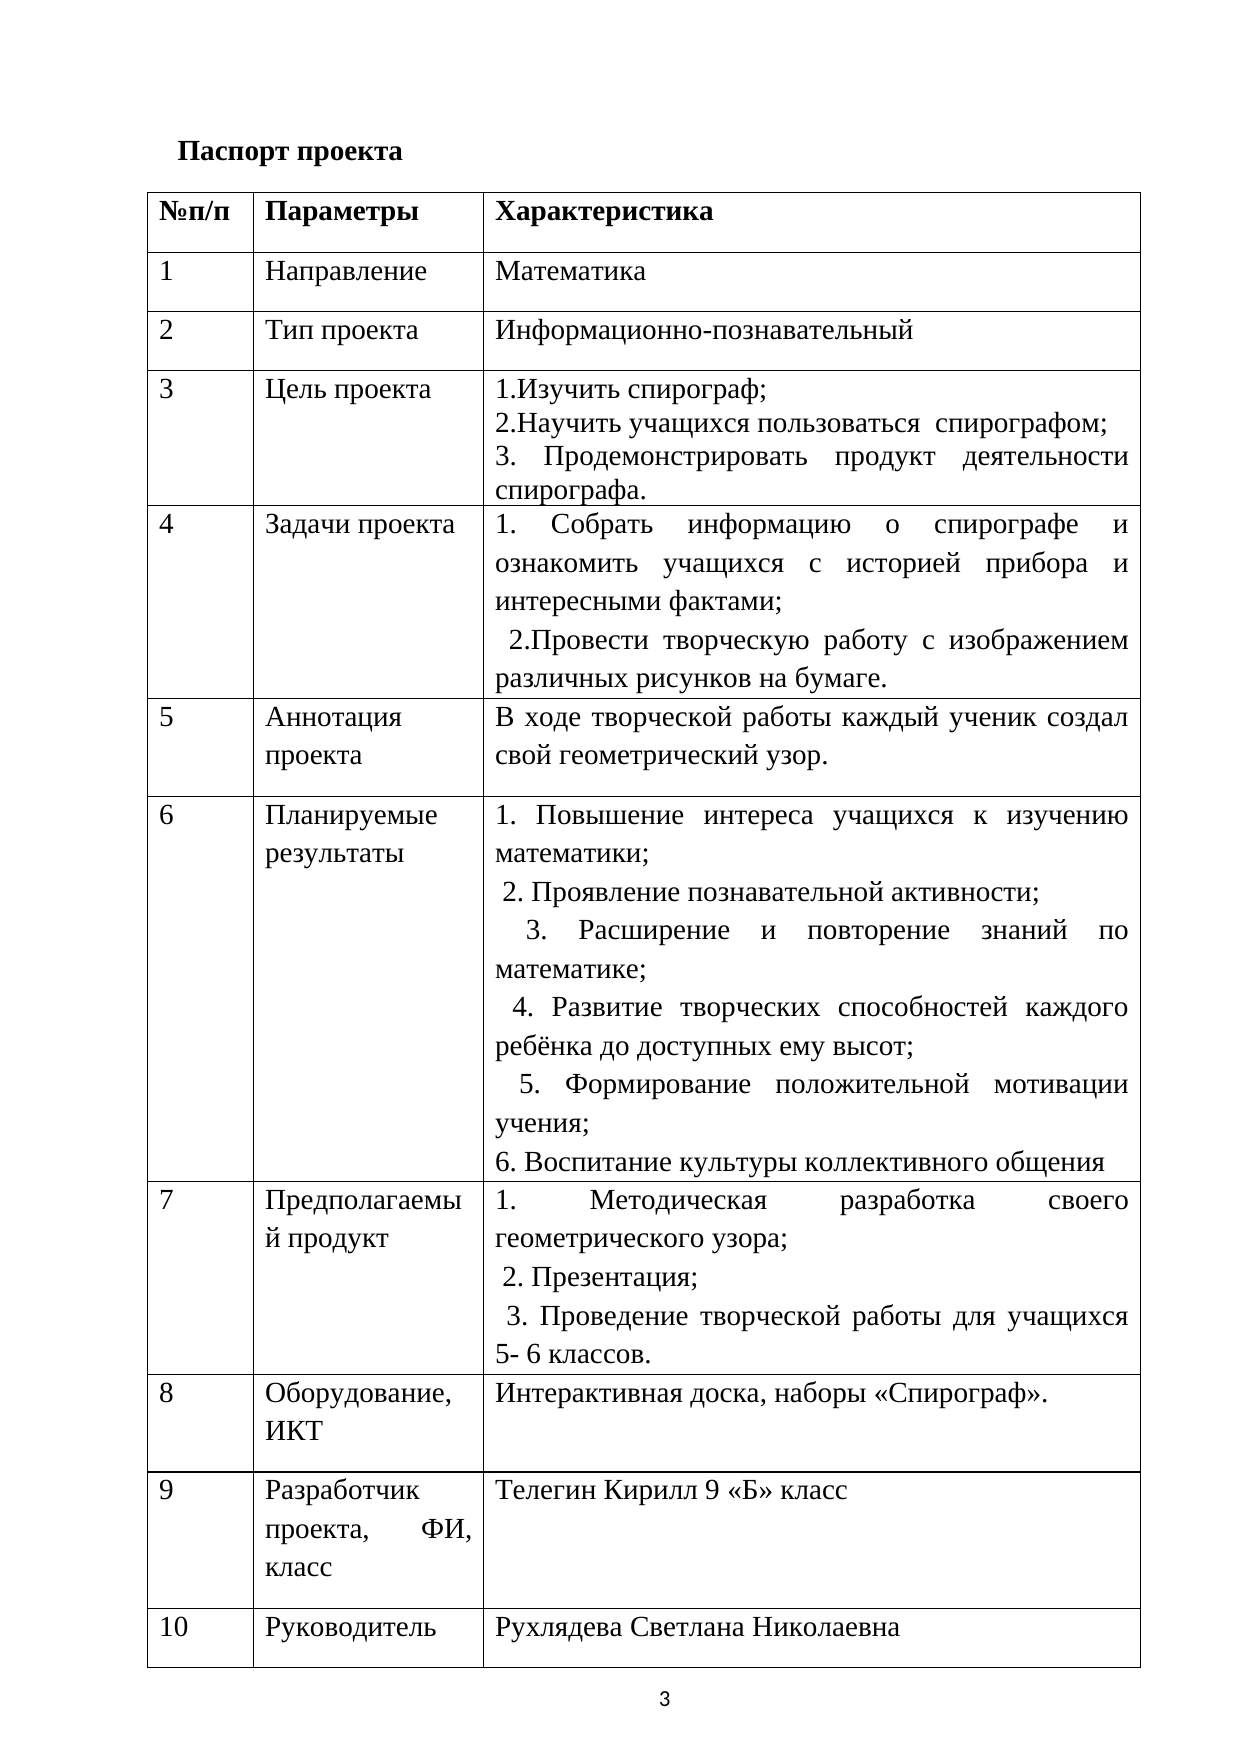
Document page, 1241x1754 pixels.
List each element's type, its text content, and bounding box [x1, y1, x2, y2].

table_cell 1 [148, 253, 253, 311]
table_cell 1.Изучить спирограф; 2.Научить учащихся пользоваться спирографом; 3. Продемонстрировать продукт деятельности спирографа. [484, 371, 1140, 505]
table_cell В ходе творческой работы каждый ученик создал свой геометрический узор. [484, 699, 1140, 796]
table_cell 5 [148, 699, 253, 796]
table_cell 1. Собрать информацию о спирографе и ознакомить учащихся с историей прибора и интересными фактами; 2.Провести творческую работу с изображением различных рисунков на бумаге. [484, 506, 1140, 698]
table_cell 1. Повышение интереса учащихся к изучению математики; 2. Проявление познавательной активности; 3. Расширение и повторение знаний по математике; 4. Развитие творческих способностей каждого ребёнка до доступных ему высот; 5. Формирование положительной мотивации учения; 6. Воспитание культуры коллективного общения [484, 797, 1140, 1181]
table_cell Телегин Кирилл 9 «Б» класс [484, 1473, 1140, 1608]
table_header Характеристика [484, 193, 1140, 252]
table_header Параметры [254, 193, 483, 252]
table_cell 1. Методическая разработка своего геометрического узора; 2. Презентация; 3. Проведение творческой работы для учащихся 5- 6 классов. [484, 1182, 1140, 1374]
table_cell Аннотация проекта [254, 699, 483, 796]
table_cell Направление [254, 253, 483, 311]
table_cell Оборудование, ИКТ [254, 1375, 483, 1471]
table_cell 4 [148, 506, 253, 698]
table_cell 10 [148, 1609, 253, 1667]
table_cell 6 [148, 797, 253, 1181]
table_cell 7 [148, 1182, 253, 1374]
table_cell 9 [148, 1473, 253, 1608]
table_cell Информационно-познавательный [484, 312, 1140, 370]
table_cell 3 [148, 371, 253, 505]
table_cell Интерактивная доска, наборы «Спирограф». [484, 1375, 1140, 1471]
table_cell Цель проекта [254, 371, 483, 505]
table_cell Разработчик проекта, ФИ, класс [254, 1473, 483, 1608]
table_cell Планируемые результаты [254, 797, 483, 1181]
table_cell Тип проекта [254, 312, 483, 370]
table_cell 2 [148, 312, 253, 370]
table_header №п/п [148, 193, 253, 252]
table_cell Математика [484, 253, 1140, 311]
table_cell Предполагаемый продукт [254, 1182, 483, 1374]
table_cell Задачи проекта [254, 506, 483, 698]
text Паспорт проекта [177, 133, 1152, 166]
table_cell Руководитель [254, 1609, 483, 1667]
table_cell 8 [148, 1375, 253, 1471]
table_cell Рухлядева Светлана Николаевна [484, 1609, 1140, 1667]
